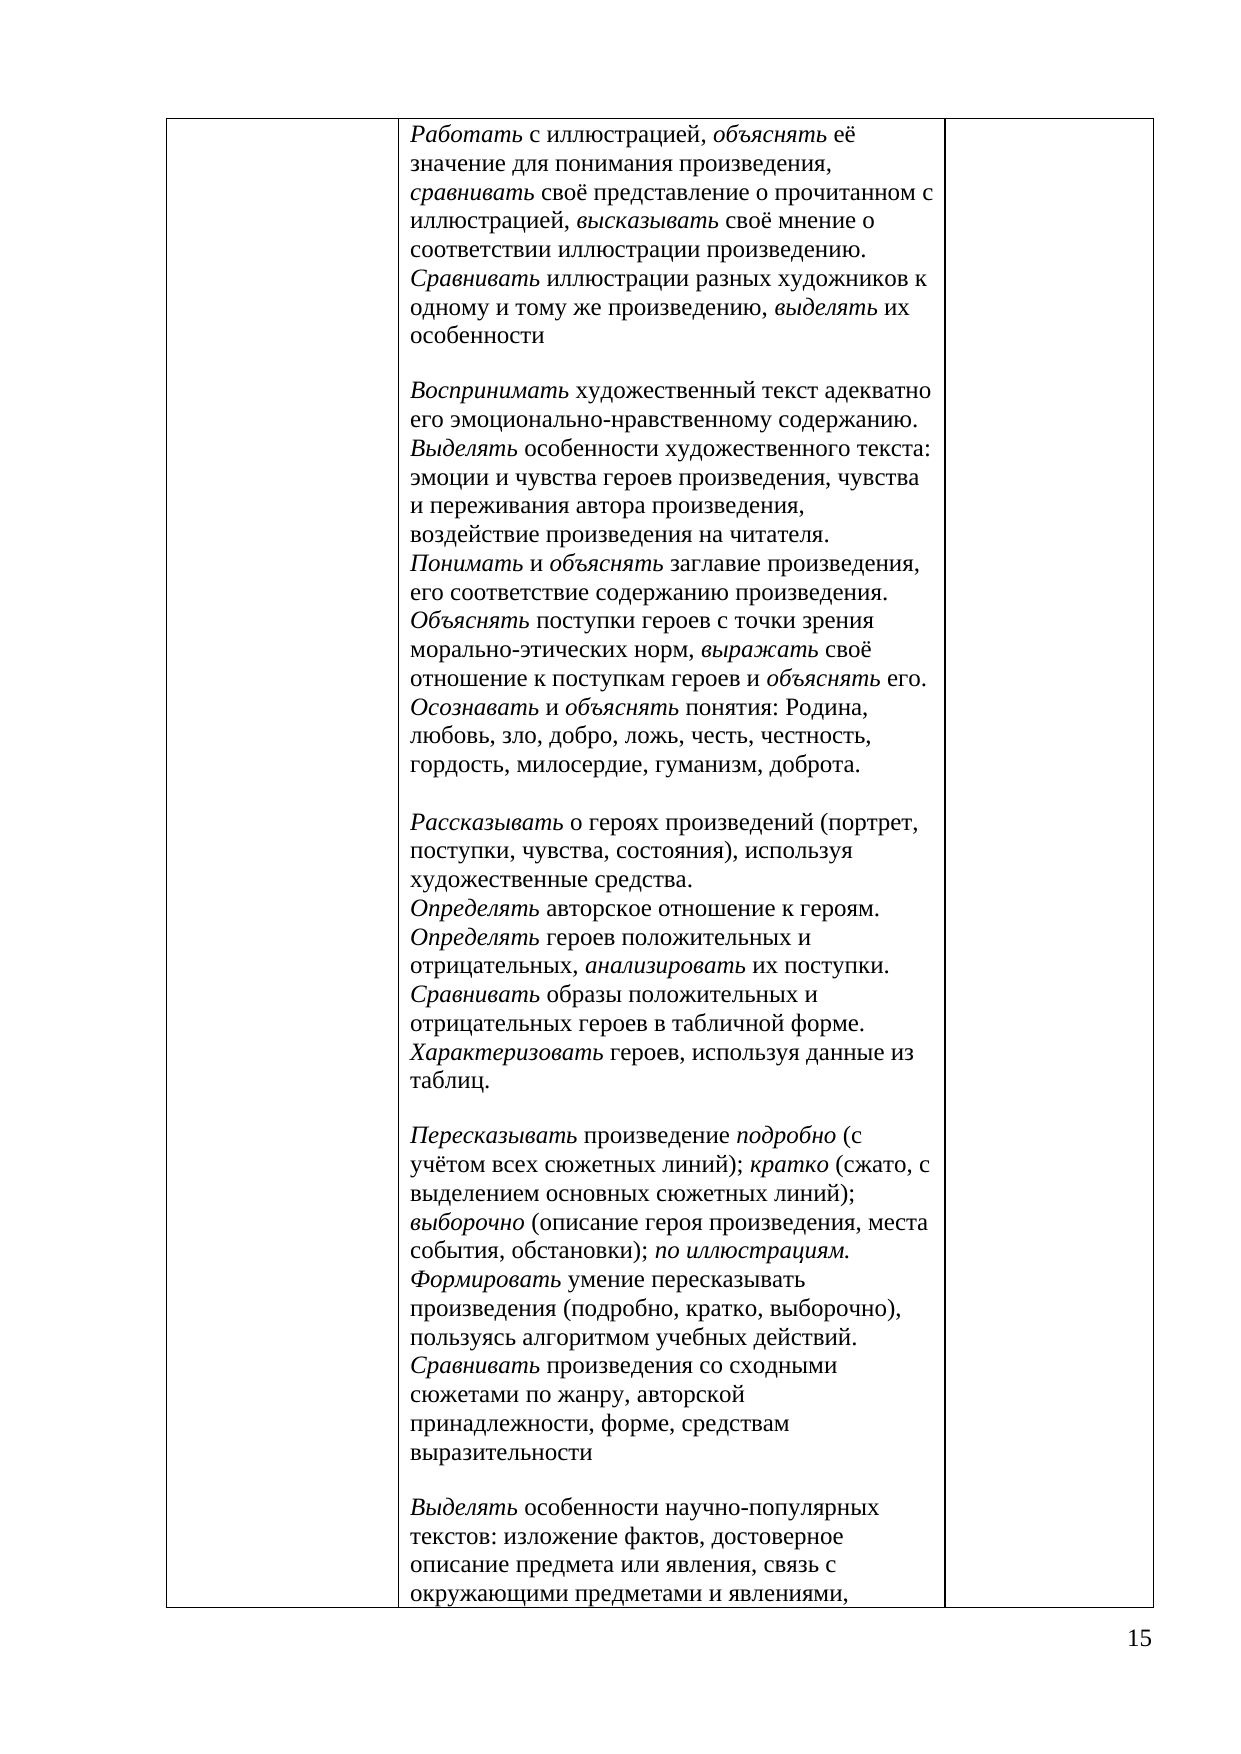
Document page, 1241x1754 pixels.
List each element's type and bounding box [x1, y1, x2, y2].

table_cell [399, 119, 944, 1607]
table_cell [167, 119, 398, 1607]
table_cell [946, 119, 1153, 1607]
